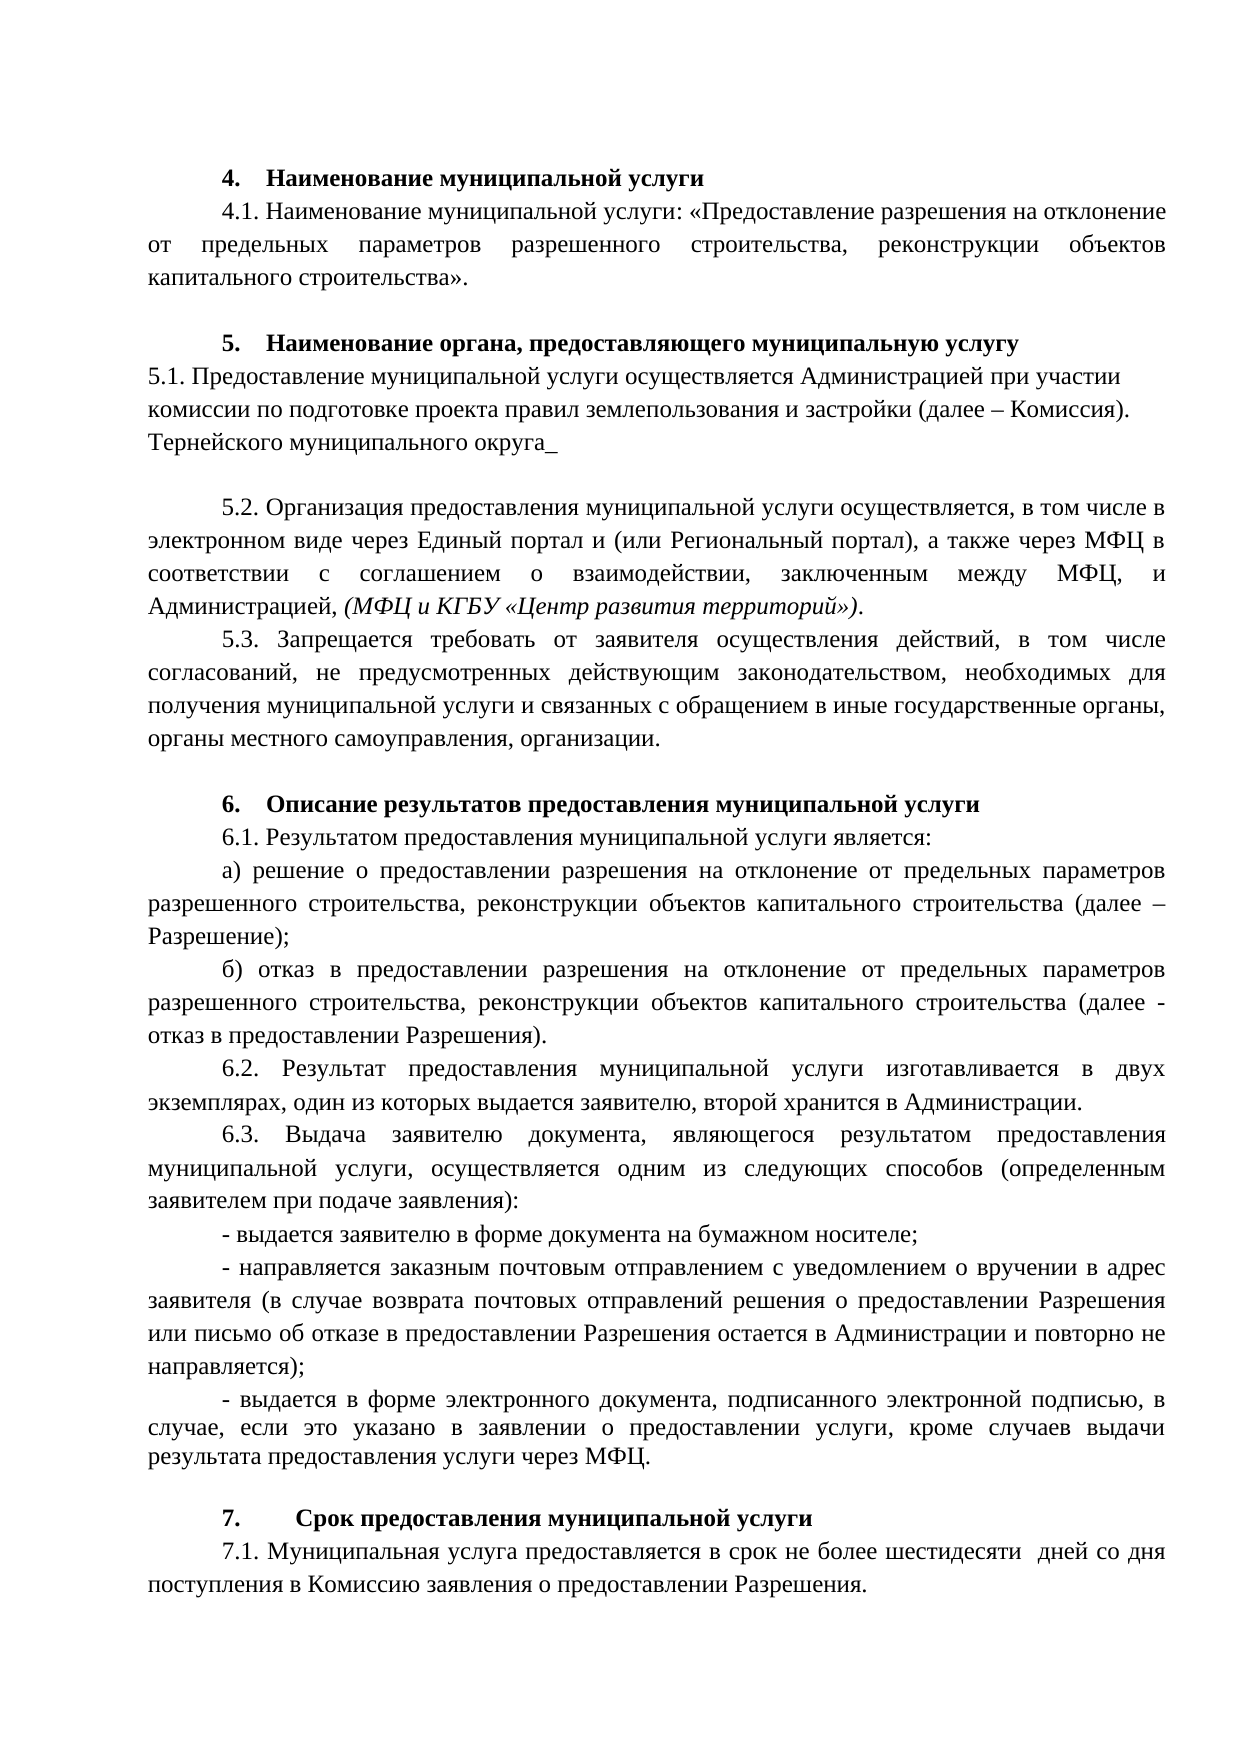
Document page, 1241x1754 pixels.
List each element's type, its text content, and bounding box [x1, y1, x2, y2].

text - выдается заявителю в форме документа на бумажном носителе; [148, 1219, 1167, 1247]
list Срок предоставления муниципальной услуги [148, 1503, 1167, 1532]
text 4.1. Наименование муниципальной услуги: «Предоставление разрешения на отклонение от предельных параметров разрешенного строительства, реконструкции объектов капитального строительства». [148, 196, 1167, 291]
text 5.3. Запрещается требовать от заявителя осуществления действий, в том числе согласований, не предусмотренных действующим законодательством, необходимых для получения муниципальной услуги и связанных с обращением в иные государственные органы, органы местного самоуправления, организации. [148, 624, 1167, 752]
list 5.1. Предоставление муниципальной услуги осуществляется Администрацией при участии комиссии по подготовке проекта правил землепользования и застройки (далее – Комиссия). [148, 361, 1167, 423]
text б) отказ в предоставлении разрешения на отклонение от предельных параметров разрешенного строительства, реконструкции объектов капитального строительства (далее - отказ в предоставлении Разрешения). [148, 954, 1167, 1049]
text Тернейского муниципального округа_ [148, 427, 1167, 456]
list Наименование муниципальной услуги [222, 163, 1167, 192]
text 6.1. Результатом предоставления муниципальной услуги является: [148, 822, 1167, 851]
text 6.3. Выдача заявителю документа, являющегося результатом предоставления муниципальной услуги, осуществляется одним из следующих способов (определенным заявителем при подаче заявления): [148, 1119, 1167, 1214]
list Наименование органа, предоставляющего муниципальную услугу [222, 328, 1167, 357]
text 5.2. Организация предоставления муниципальной услуги осуществляется, в том числе в электронном виде через Единый портал и (или Региональный портал), а также через МФЦ в соответствии с соглашением о взаимодействии, заключенным между МФЦ, и Администрацией, (МФЦ и КГБУ «Центр развития территорий»). [148, 492, 1167, 620]
text - выдается в форме электронного документа, подписанного электронной подписью, в случае, если это указано в заявлении о предоставлении услуги, кроме случаев выдачи результата предоставления услуги через МФЦ. [148, 1384, 1167, 1470]
list Описание результатов предоставления муниципальной услуги [222, 789, 1167, 818]
text - направляется заказным почтовым отправлением с уведомлением о вручении в адрес заявителя (в случае возврата почтовых отправлений решения о предоставлении Разрешения или письмо об отказе в предоставлении Разрешения остается в Администрации и повторно не направляется); [148, 1252, 1167, 1379]
text 6.2. Результат предоставления муниципальной услуги изготавливается в двух экземплярах, один из которых выдается заявителю, второй хранится в Администрации. [148, 1053, 1167, 1115]
text 7.1. Муниципальная услуга предоставляется в срок не более шестидесяти дней со дня поступления в Комиссию заявления о предоставлении Разрешения. [148, 1536, 1167, 1598]
text а) решение о предоставлении разрешения на отклонение от предельных параметров разрешенного строительства, реконструкции объектов капитального строительства (далее – Разрешение); [148, 855, 1167, 950]
